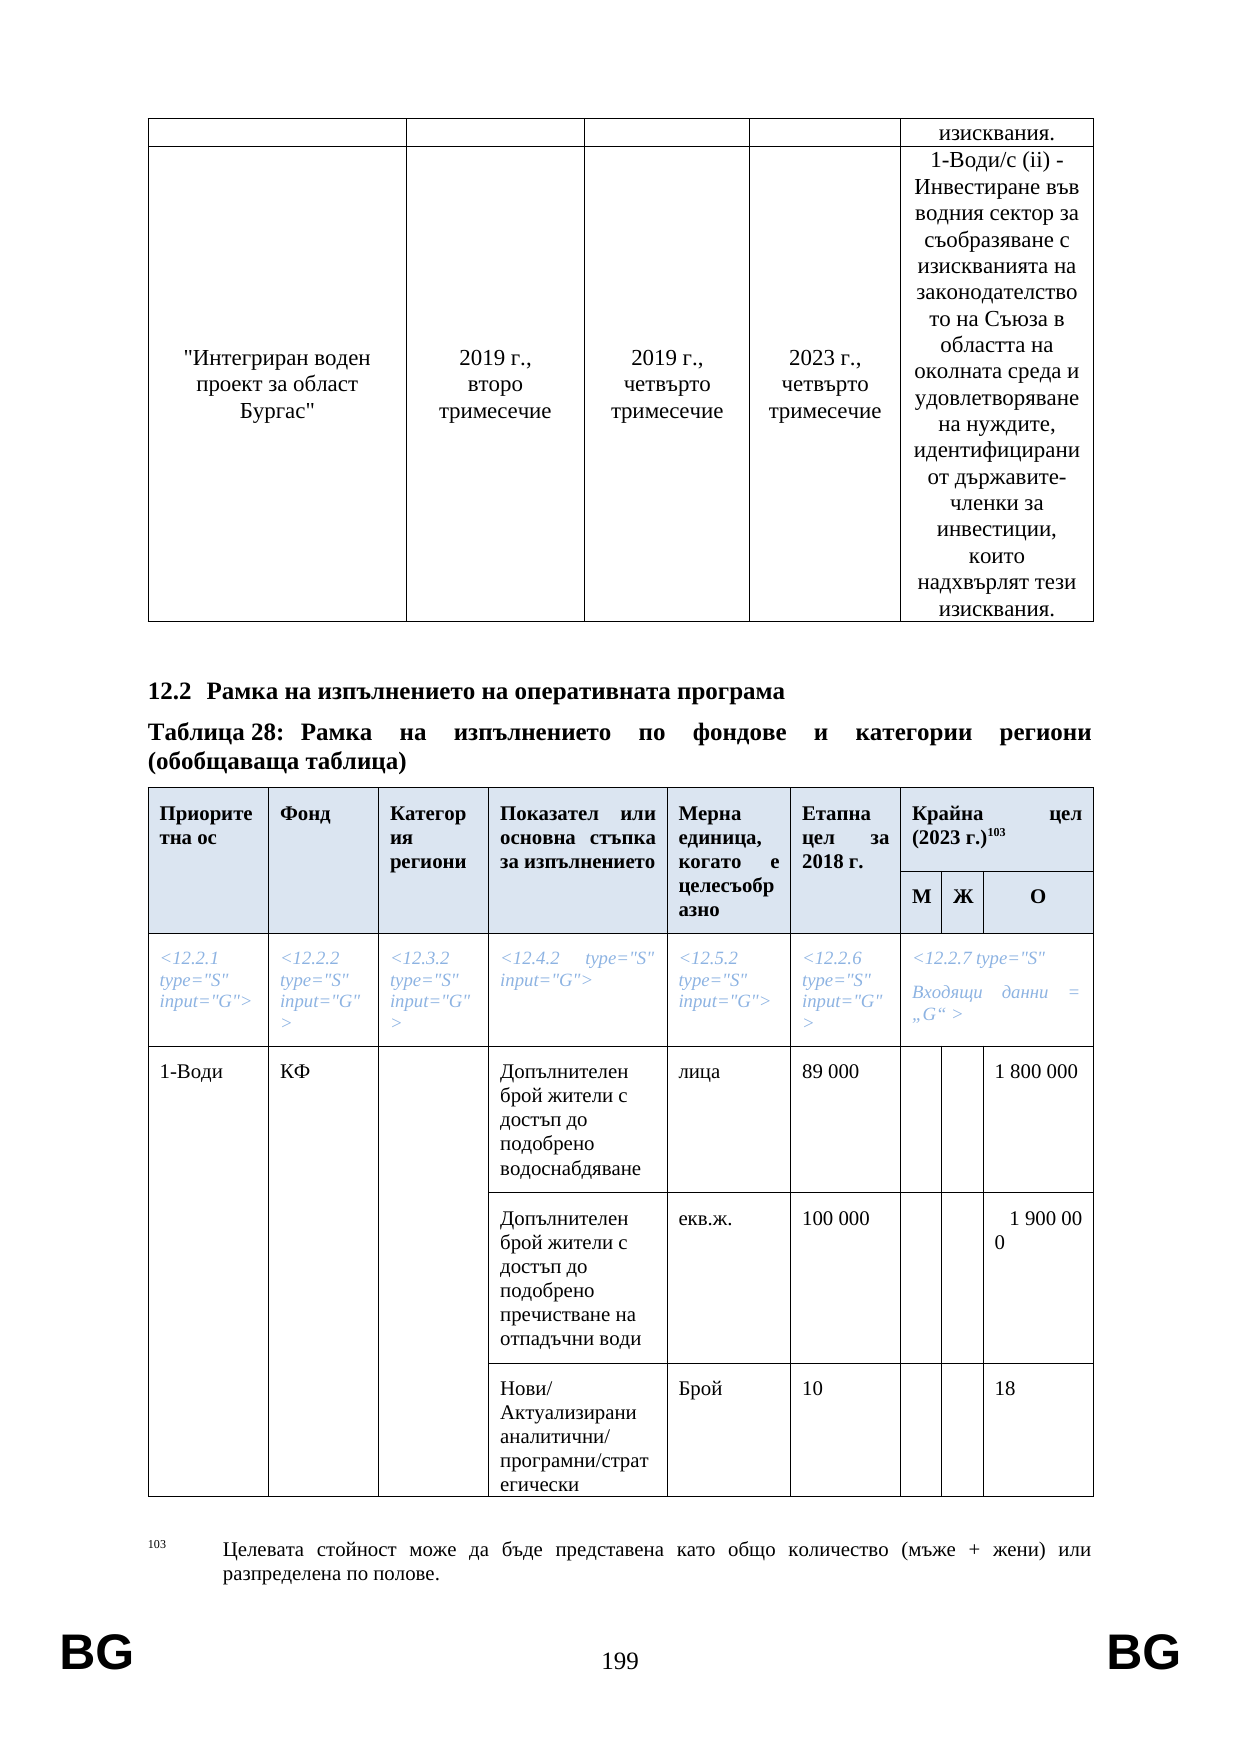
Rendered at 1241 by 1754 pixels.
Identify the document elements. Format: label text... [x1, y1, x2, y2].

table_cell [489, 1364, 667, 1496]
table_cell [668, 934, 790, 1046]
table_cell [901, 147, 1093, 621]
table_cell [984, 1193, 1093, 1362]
text Таблица 28: Рамка на изпълнението по фондове и категории региони (обобщаваща таблица) [148, 717, 1093, 774]
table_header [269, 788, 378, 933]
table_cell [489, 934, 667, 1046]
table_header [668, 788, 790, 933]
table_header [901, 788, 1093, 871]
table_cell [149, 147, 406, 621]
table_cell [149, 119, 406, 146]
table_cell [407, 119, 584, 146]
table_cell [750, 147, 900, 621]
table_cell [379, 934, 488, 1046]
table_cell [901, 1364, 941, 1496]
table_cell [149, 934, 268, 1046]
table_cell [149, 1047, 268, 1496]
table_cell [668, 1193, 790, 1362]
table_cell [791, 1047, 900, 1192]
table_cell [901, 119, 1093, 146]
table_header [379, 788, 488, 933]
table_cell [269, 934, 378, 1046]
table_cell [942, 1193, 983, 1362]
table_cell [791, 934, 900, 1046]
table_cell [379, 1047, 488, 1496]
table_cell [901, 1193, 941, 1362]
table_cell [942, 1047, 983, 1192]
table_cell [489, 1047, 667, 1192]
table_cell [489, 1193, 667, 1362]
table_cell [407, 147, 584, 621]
text 12.2 Рамка на изпълнението на оперативната програма [148, 676, 1093, 704]
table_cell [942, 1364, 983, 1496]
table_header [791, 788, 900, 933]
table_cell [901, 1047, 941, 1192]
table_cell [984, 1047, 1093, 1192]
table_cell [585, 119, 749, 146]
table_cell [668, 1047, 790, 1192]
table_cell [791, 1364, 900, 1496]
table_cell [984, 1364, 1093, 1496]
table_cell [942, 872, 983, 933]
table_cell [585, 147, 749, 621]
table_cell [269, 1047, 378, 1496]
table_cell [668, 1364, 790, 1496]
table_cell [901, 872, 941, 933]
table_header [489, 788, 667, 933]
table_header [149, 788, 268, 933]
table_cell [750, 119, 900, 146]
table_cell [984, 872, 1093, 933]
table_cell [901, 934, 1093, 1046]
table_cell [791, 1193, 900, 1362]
